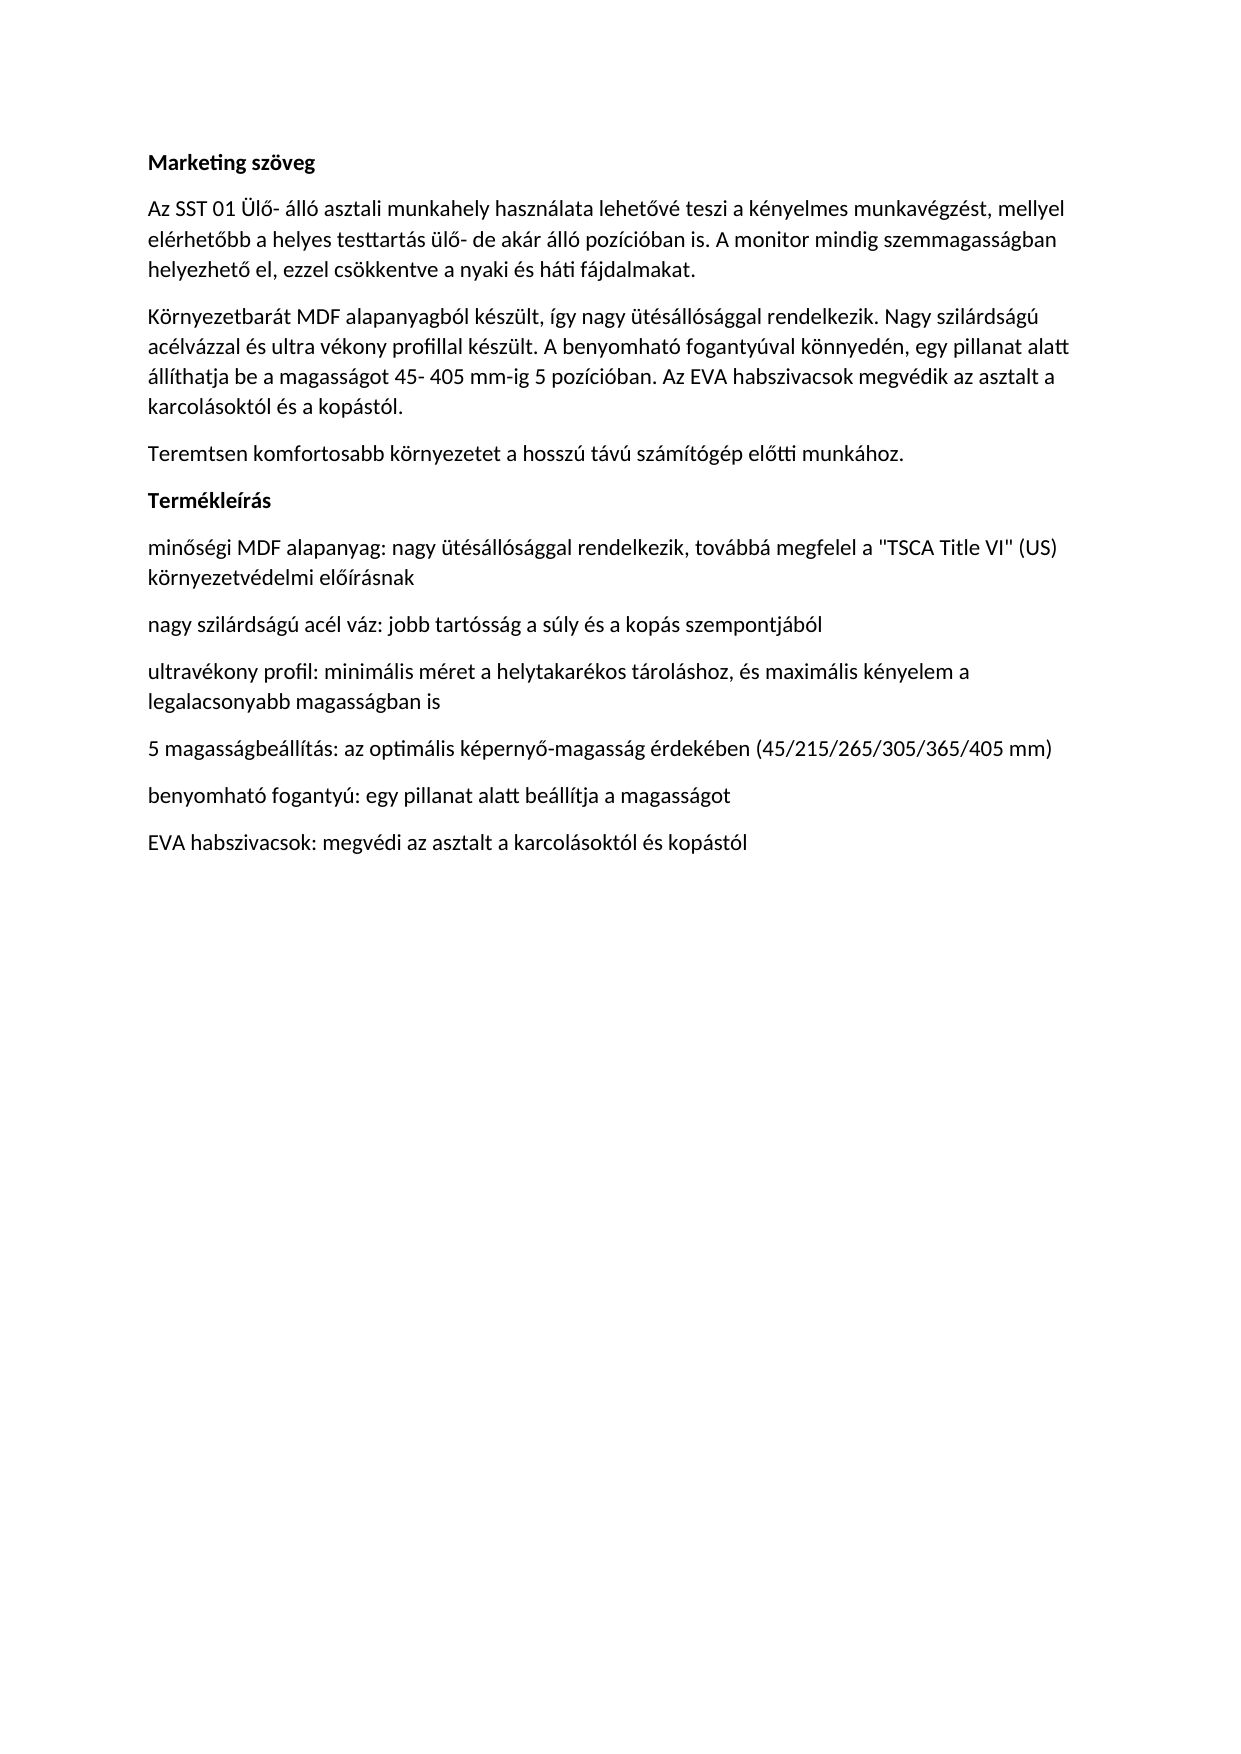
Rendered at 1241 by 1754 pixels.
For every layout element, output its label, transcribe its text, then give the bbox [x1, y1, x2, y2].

text 5 magasságbeállítás: az optimális képernyő-magasság érdekében (45/215/265/305/365/405 mm) [148, 734, 1093, 762]
text Teremtsen komfortosabb környezetet a hosszú távú számítógép előtti munkához. [148, 439, 1093, 467]
text Termékleírás [148, 486, 1093, 514]
text benyomható fogantyú: egy pillanat alatt beállítja a magasságot [148, 781, 1093, 809]
text nagy szilárdságú acél váz: jobb tartósság a súly és a kopás szempontjából [148, 610, 1093, 638]
text Marketing szöveg [148, 148, 1093, 176]
text minőségi MDF alapanyag: nagy ütésállósággal rendelkezik, továbbá megfelel a "TSCA Title VI" (US) környezetvédelmi előírásnak [148, 533, 1093, 591]
text Környezetbarát MDF alapanyagból készült, így nagy ütésállósággal rendelkezik. Nagy szilárdságú acélvázzal és ultra vékony profillal készült. A benyomható fogantyúval könnyedén, egy pillanat alatt állíthatja be a magasságot 45- 405 mm-ig 5 pozícióban. Az EVA habszivacsok megvédik az asztalt a karcolásoktól és a kopástól. [148, 302, 1093, 420]
text ultravékony profil: minimális méret a helytakarékos tároláshoz, és maximális kényelem a legalacsonyabb magasságban is [148, 657, 1093, 715]
text Az SST 01 Ülő- álló asztali munkahely használata lehetővé teszi a kényelmes munkavégzést, mellyel elérhetőbb a helyes testtartás ülő- de akár álló pozícióban is. A monitor mindig szemmagasságban helyezhető el, ezzel csökkentve a nyaki és háti fájdalmakat. [148, 194, 1093, 283]
text EVA habszivacsok: megvédi az asztalt a karcolásoktól és kopástól [148, 828, 1093, 856]
